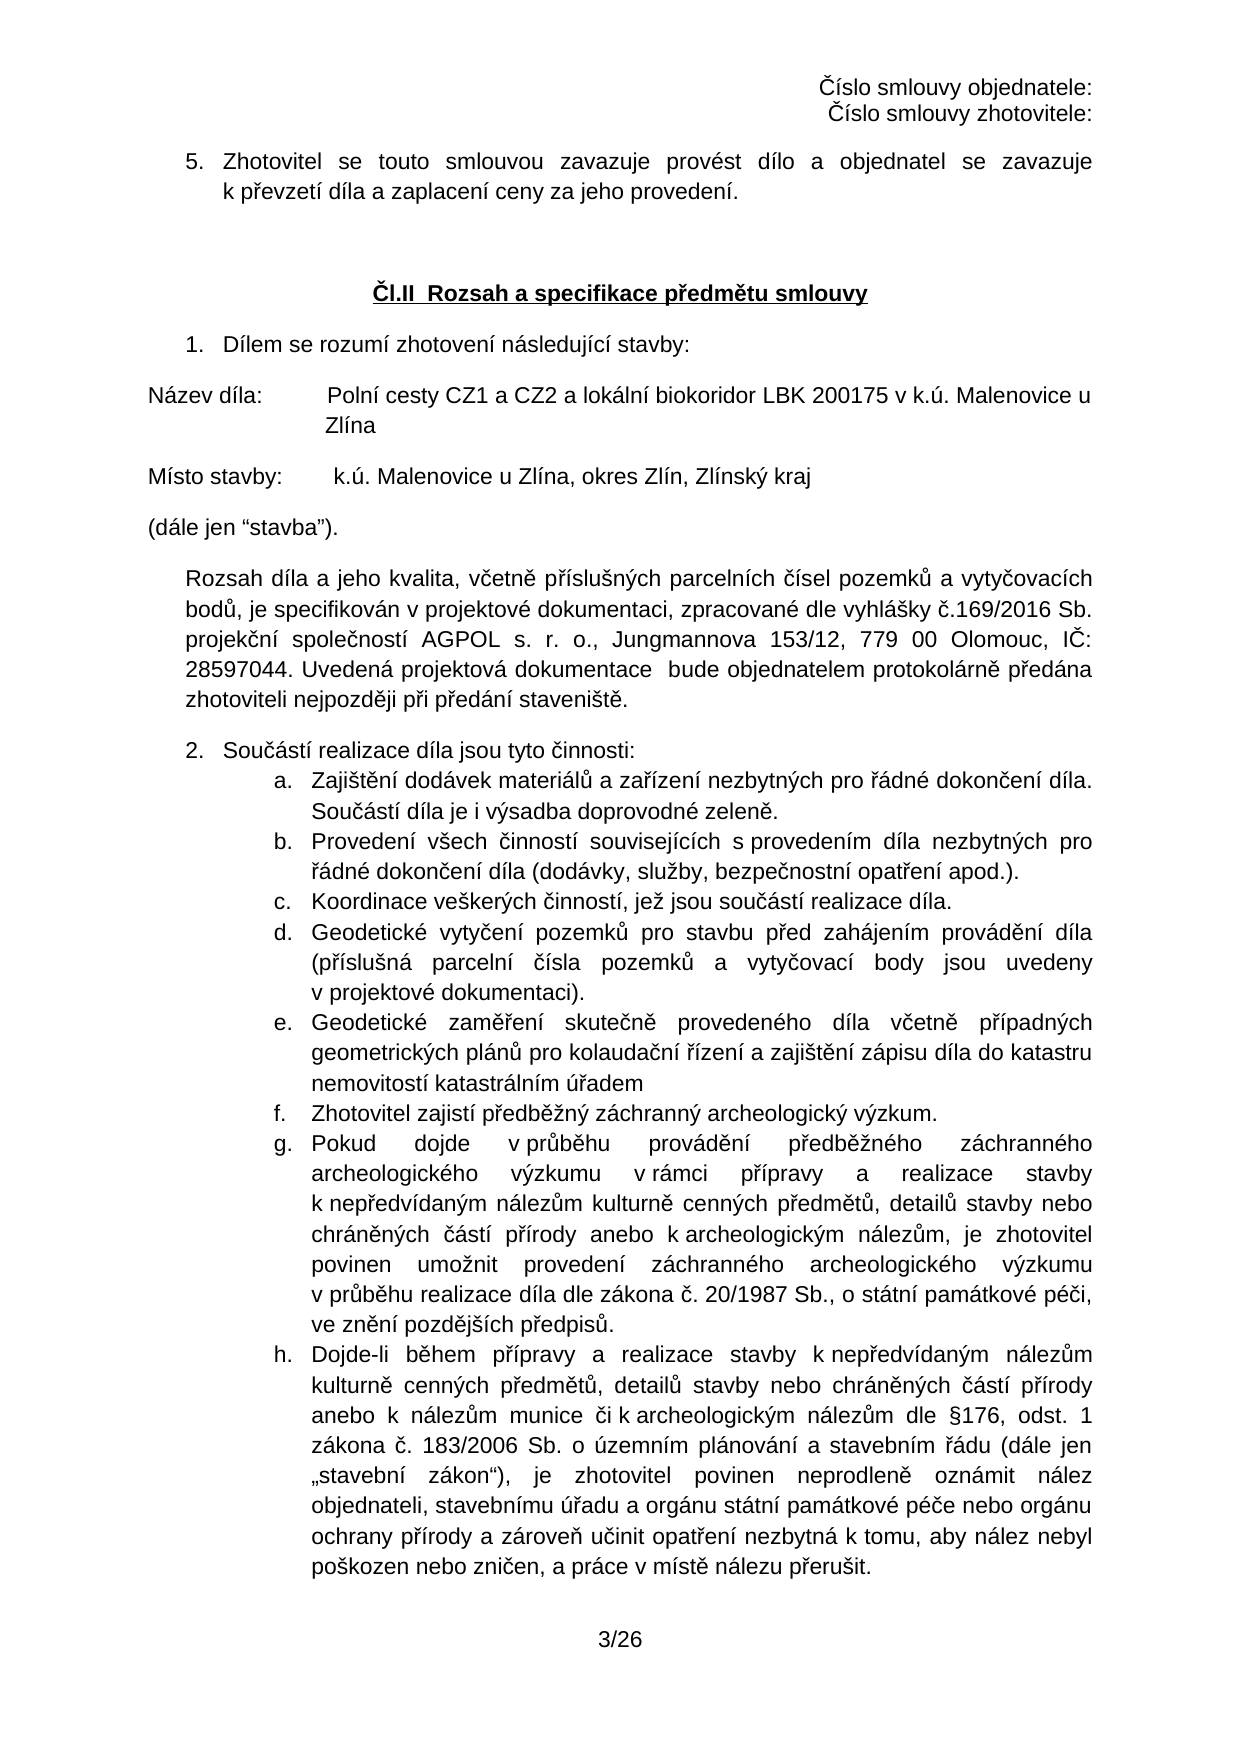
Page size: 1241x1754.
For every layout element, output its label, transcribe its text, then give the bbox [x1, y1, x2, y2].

text Rozsah díla a jeho kvalita, včetně příslušných parcelních čísel pozemků a vytyčovacích bodů, je specifikován v projektové dokumentaci, zpracované dle vyhlášky č.169/2016 Sb. projekční společností AGPOL s. r. o., Jungmannova 153/12, 779 00 Olomouc, IČ: 28597044. Uvedená projektová dokumentace bude objednatelem protokolárně předána zhotoviteli nejpozději při předání staveniště. [185, 565, 1093, 712]
text Čl.II Rozsah a specifikace předmětu smlouvy [148, 280, 1093, 306]
list Provedení všech činností souvisejících s provedením díla nezbytných pro řádné dokončení díla (dodávky, služby, bezpečnostní opatření apod.). [274, 828, 1093, 884]
text Místo stavby: k.ú. Malenovice u Zlína, okres Zlín, Zlínský kraj [148, 463, 1093, 489]
text Název díla: Polní cesty CZ1 a CZ2 a lokální biokoridor LBK 200175 v k.ú. Malenovice u Zlína [148, 382, 1093, 438]
list Součástí realizace díla jsou tyto činnosti: [185, 737, 1093, 763]
list Zhotovitel se touto smlouvou zavazuje provést dílo a objednatel se zavazuje k převzetí díla a zaplacení ceny za jeho provedení. [185, 148, 1093, 204]
list Zhotovitel zajistí předběžný záchranný archeologický výzkum. [274, 1100, 1093, 1126]
list Koordinace veškerých činností, jež jsou součástí realizace díla. [274, 888, 1093, 914]
list Dílem se rozumí zhotovení následující stavby: [185, 331, 1093, 357]
list Dojde-li během přípravy a realizace stavby k nepředvídaným nálezům kulturně cenných předmětů, detailů stavby nebo chráněných částí přírody anebo k nálezům munice či k archeologickým nálezům dle §176, odst. 1 zákona č. 183/2006 Sb. o územním plánování a stavebním řádu (dále jen „stavební zákon“), je zhotovitel povinen neprodleně oznámit nález objednateli, stavebnímu úřadu a orgánu státní památkové péče nebo orgánu ochrany přírody a zároveň učinit opatření nezbytná k tomu, aby nález nebyl poškozen nebo zničen, a práce v místě nálezu přerušit. [274, 1341, 1093, 1579]
list Geodetické zaměření skutečně provedeného díla včetně případných geometrických plánů pro kolaudační řízení a zajištění zápisu díla do katastru nemovitostí katastrálním úřadem [274, 1009, 1093, 1096]
list Pokud dojde v průběhu provádění předběžného záchranného archeologického výzkumu v rámci přípravy a realizace stavby k nepředvídaným nálezům kulturně cenných předmětů, detailů stavby nebo chráněných částí přírody anebo k archeologickým nálezům, je zhotovitel povinen umožnit provedení záchranného archeologického výzkumu v průběhu realizace díla dle zákona č. 20/1987 Sb., o státní památkové péči, ve znění pozdějších předpisů. [274, 1130, 1093, 1337]
text (dále jen “stavba”). [148, 514, 1093, 541]
list Zajištění dodávek materiálů a zařízení nezbytných pro řádné dokončení díla. Součástí díla je i výsadba doprovodné zeleně. [274, 767, 1093, 824]
list Geodetické vytyčení pozemků pro stavbu před zahájením provádění díla (příslušná parcelní čísla pozemků a vytyčovací body jsou uvedeny v projektové dokumentaci). [274, 918, 1093, 1005]
